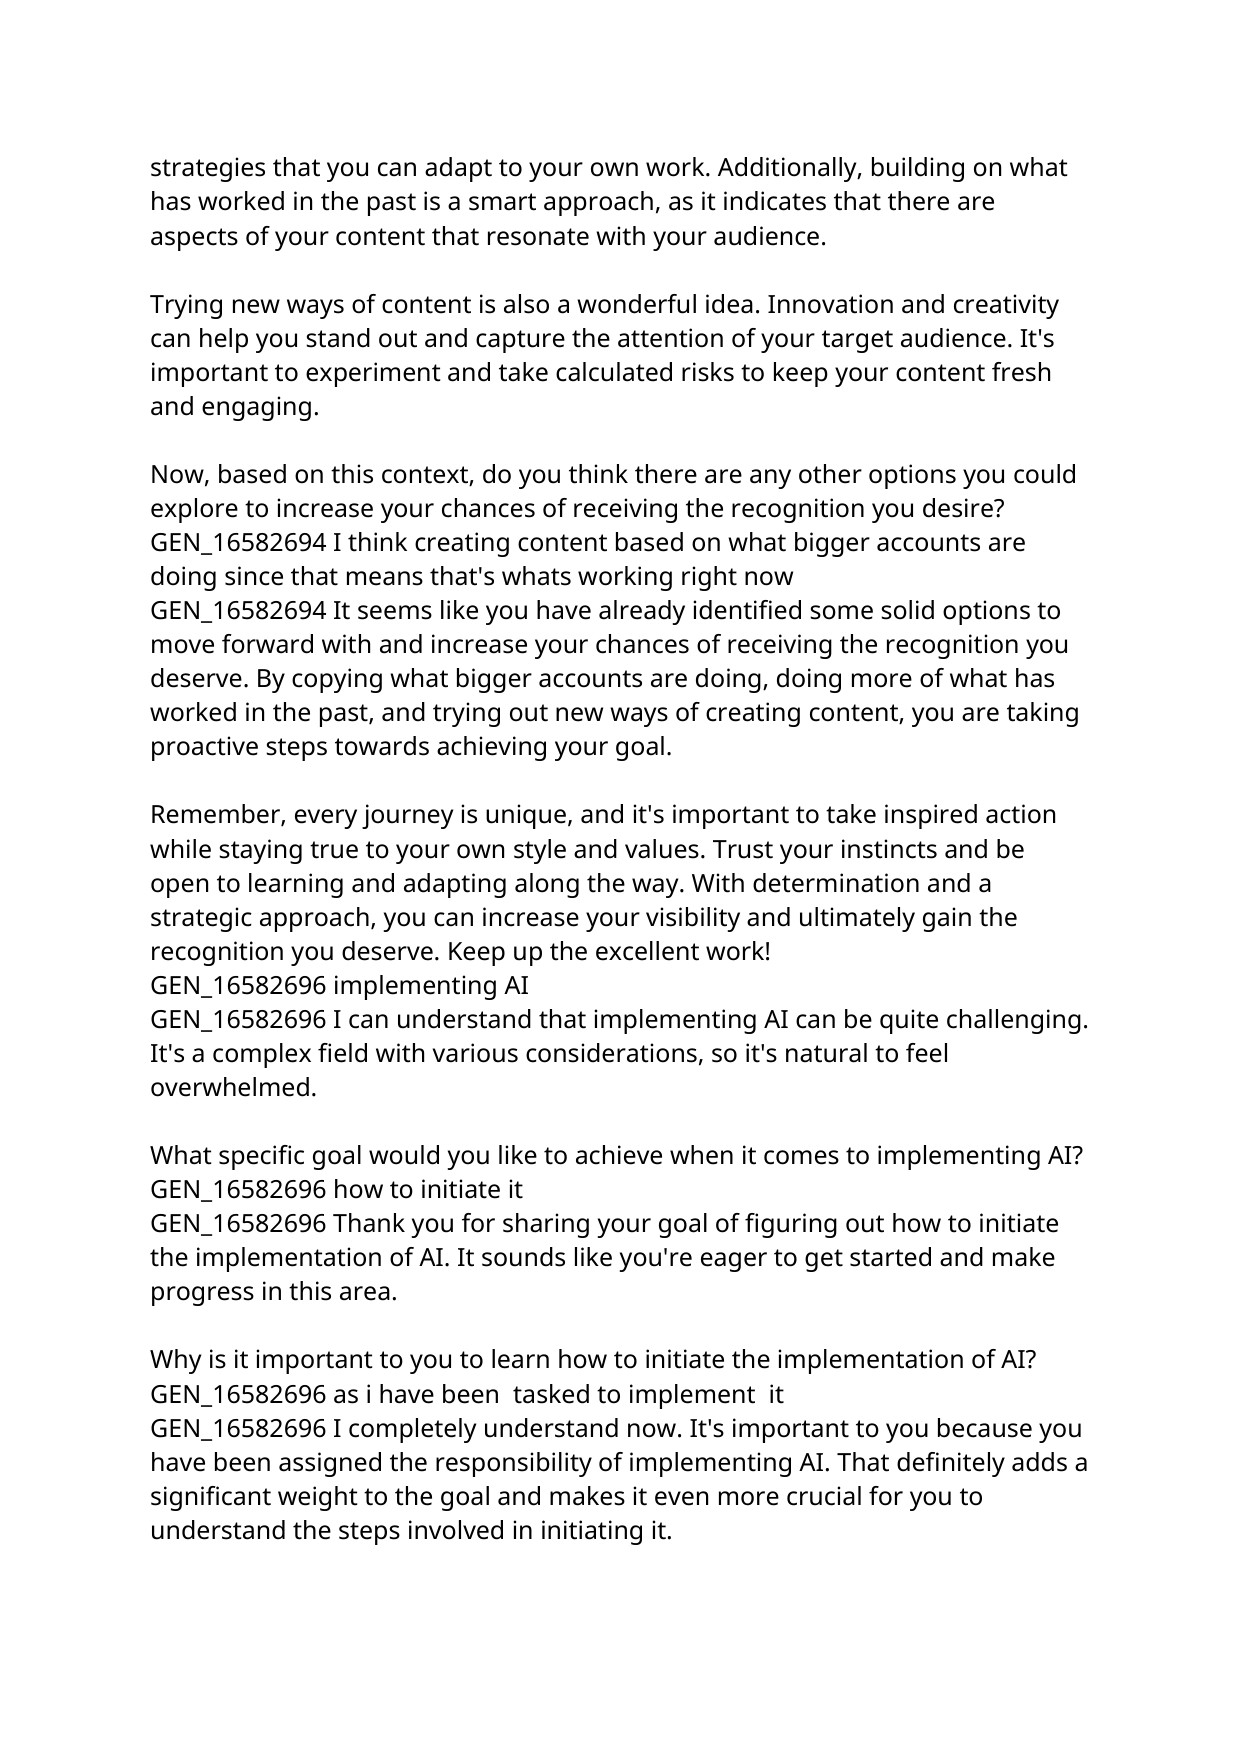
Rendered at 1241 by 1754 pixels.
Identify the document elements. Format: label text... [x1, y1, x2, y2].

text GEN_16582694 I think creating content based on what bigger accounts are doing since that means that's whats working right now [150, 525, 1090, 593]
text Why is it important to you to learn how to initiate the implementation of AI? [150, 1342, 1090, 1376]
text GEN_16582696 implementing AI [150, 967, 1090, 1002]
text GEN_16582696 I can understand that implementing AI can be quite challenging. It's a complex field with various considerations, so it's natural to feel overwhelmed. [150, 1002, 1090, 1104]
text What specific goal would you like to achieve when it comes to implementing AI? [150, 1138, 1090, 1172]
text Remember, every journey is unique, and it's important to take inspired action while staying true to your own style and values. Trust your instincts and be open to learning and adapting along the way. With determination and a strategic approach, you can increase your visibility and ultimately gain the recognition you deserve. Keep up the excellent work! [150, 797, 1090, 967]
text GEN_16582696 Thank you for sharing your goal of figuring out how to initiate the implementation of AI. It sounds like you're eager to get started and make progress in this area. [150, 1206, 1090, 1308]
text Trying new ways of content is also a wonderful idea. Innovation and creativity can help you stand out and capture the attention of your target audience. It's important to experiment and take calculated risks to keep your content fresh and engaging. [150, 286, 1090, 422]
text GEN_16582694 It seems like you have already identified some solid options to move forward with and increase your chances of receiving the recognition you deserve. By copying what bigger accounts are doing, doing more of what has worked in the past, and trying out new ways of creating content, you are taking proactive steps towards achieving your goal. [150, 593, 1090, 763]
text GEN_16582696 I completely understand now. It's important to you because you have been assigned the responsibility of implementing AI. That definitely adds a significant weight to the goal and makes it even more crucial for you to understand the steps involved in initiating it. [150, 1410, 1090, 1547]
text GEN_16582696 as i have been tasked to implement it [150, 1376, 1090, 1410]
text GEN_16582696 how to initiate it [150, 1172, 1090, 1206]
text Now, based on this context, do you think there are any other options you could explore to increase your chances of receiving the recognition you desire? [150, 457, 1090, 525]
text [150, 150, 1090, 252]
